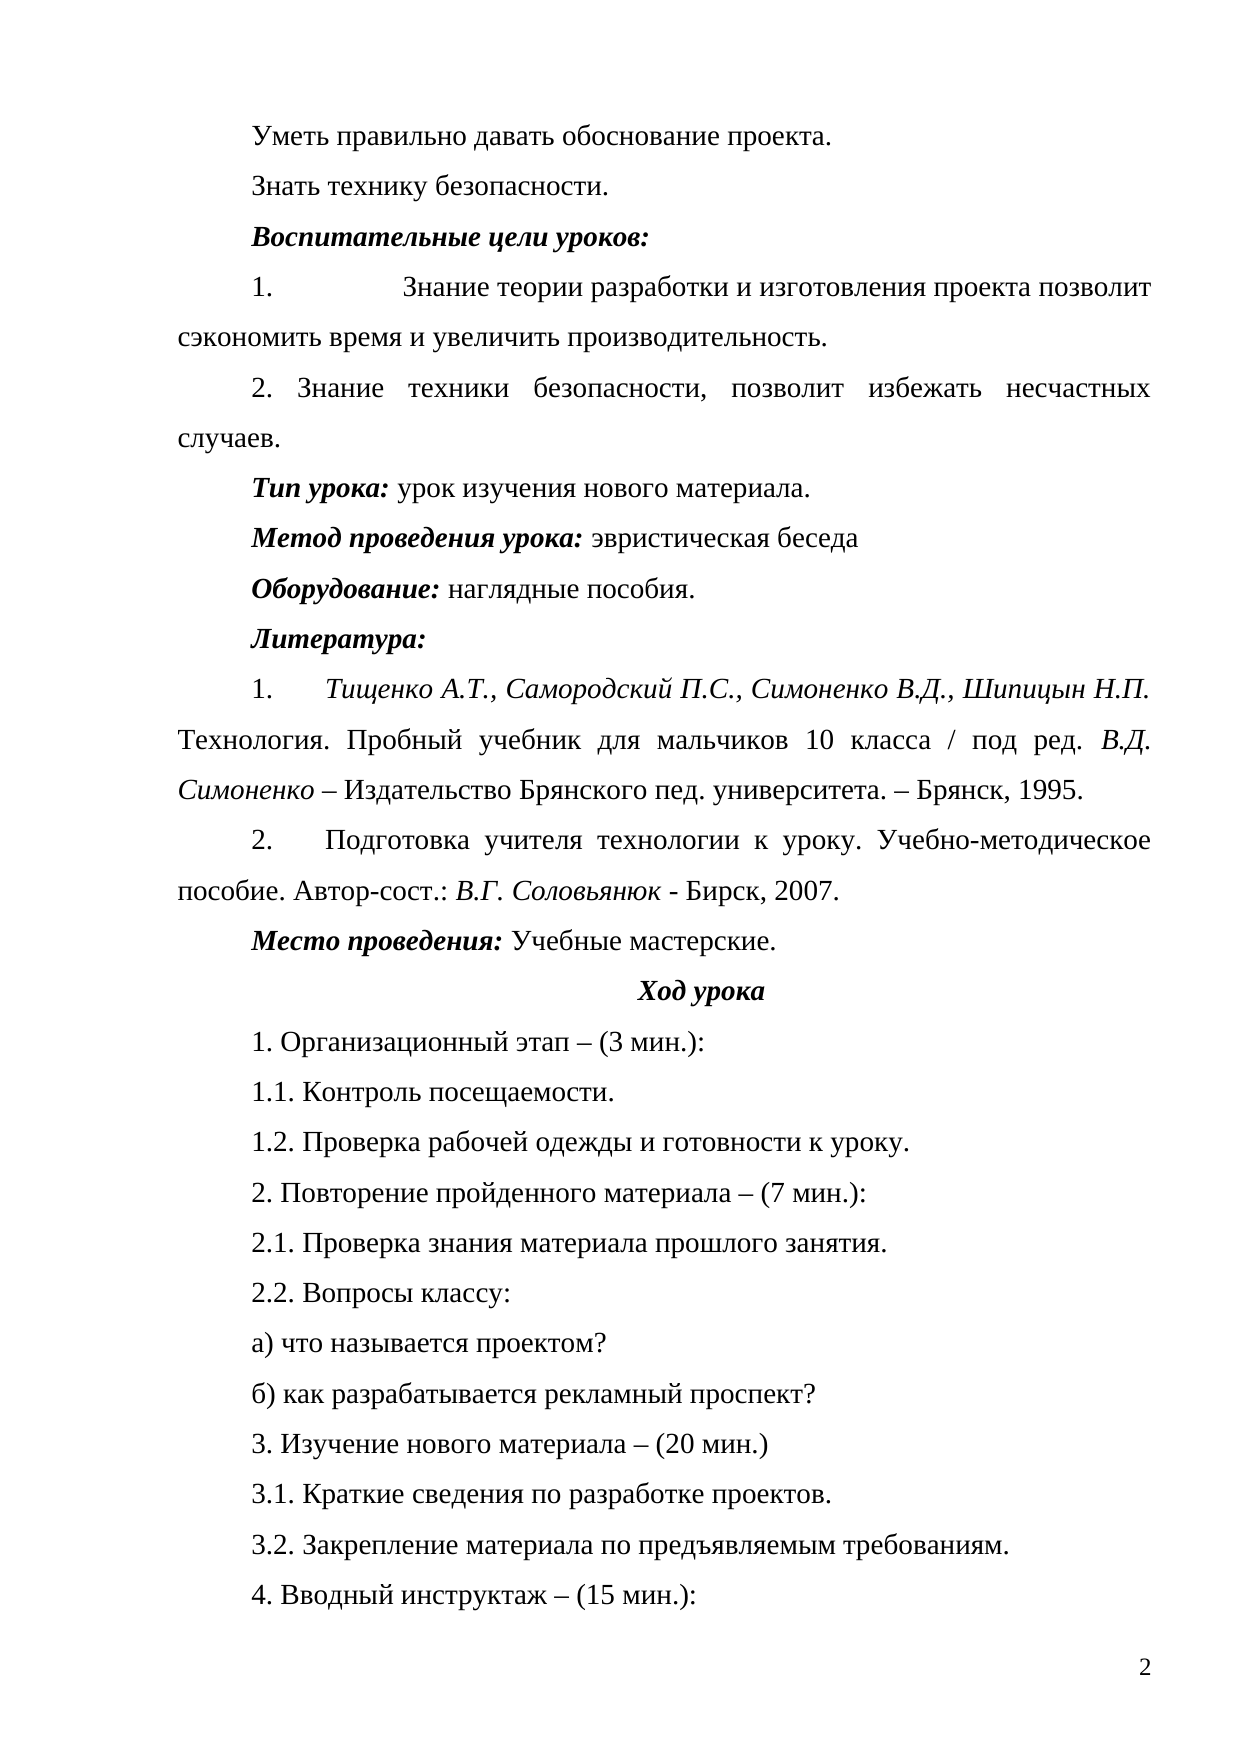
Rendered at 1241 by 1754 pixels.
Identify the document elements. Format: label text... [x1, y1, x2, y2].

list Подготовка учителя технологии к уроку. Учебно-методическое пособие. Автор-сост.: В.Г. Соловьянюк - Бирск, 2007. [177, 822, 1152, 906]
list Тищенко А.Т., Самородский П.С., Симоненко В.Д., Шипицын Н.П. Технология. Пробный учебник для мальчиков 10 класса / под ред. В.Д. Симоненко – Издательство Брянского пед. университета. – Брянск, 1995. [177, 672, 1152, 806]
text 2.1. Проверка знания материала прошлого занятия. [177, 1225, 1152, 1258]
text 2. Знание техники безопасности, позволит избежать несчастных случаев. [177, 370, 1152, 453]
text Оборудование: наглядные пособия. [177, 571, 1152, 604]
text Уметь правильно давать обоснование проекта. [251, 118, 1152, 152]
list Знание теории разработки и изготовления проекта позволит сэкономить время и увеличить производительность. [177, 269, 1152, 353]
text Ход урока [177, 973, 1152, 1007]
text Место проведения: Учебные мастерские. [177, 923, 1152, 957]
text 2. Повторение пройденного материала – (7 мин.): [177, 1175, 1152, 1208]
text Метод проведения урока: эвристическая беседа [177, 521, 1152, 554]
text 2.2. Вопросы классу: [177, 1275, 1152, 1309]
text а) что называется проектом? [177, 1326, 1152, 1359]
text 1.1. Контроль посещаемости. [177, 1074, 1152, 1108]
text Литература: [177, 621, 1152, 655]
text 1. Организационный этап – (3 мин.): [177, 1024, 1152, 1057]
text 1.2. Проверка рабочей одежды и готовности к уроку. [177, 1124, 1152, 1158]
text Воспитательные цели уроков: [177, 219, 1152, 252]
text б) как разрабатывается рекламный проспект? [177, 1376, 1152, 1409]
text Знать технику безопасности. [251, 168, 1152, 202]
text 4. Вводный инструктаж – (15 мин.): [177, 1577, 1152, 1611]
text Тип урока: урок изучения нового материала. [177, 470, 1152, 504]
text 3.1. Краткие сведения по разработке проектов. [177, 1477, 1152, 1510]
text 3. Изучение нового материала – (20 мин.) [177, 1426, 1152, 1460]
text 3.2. Закрепление материала по предъявляемым требованиям. [177, 1527, 1152, 1560]
